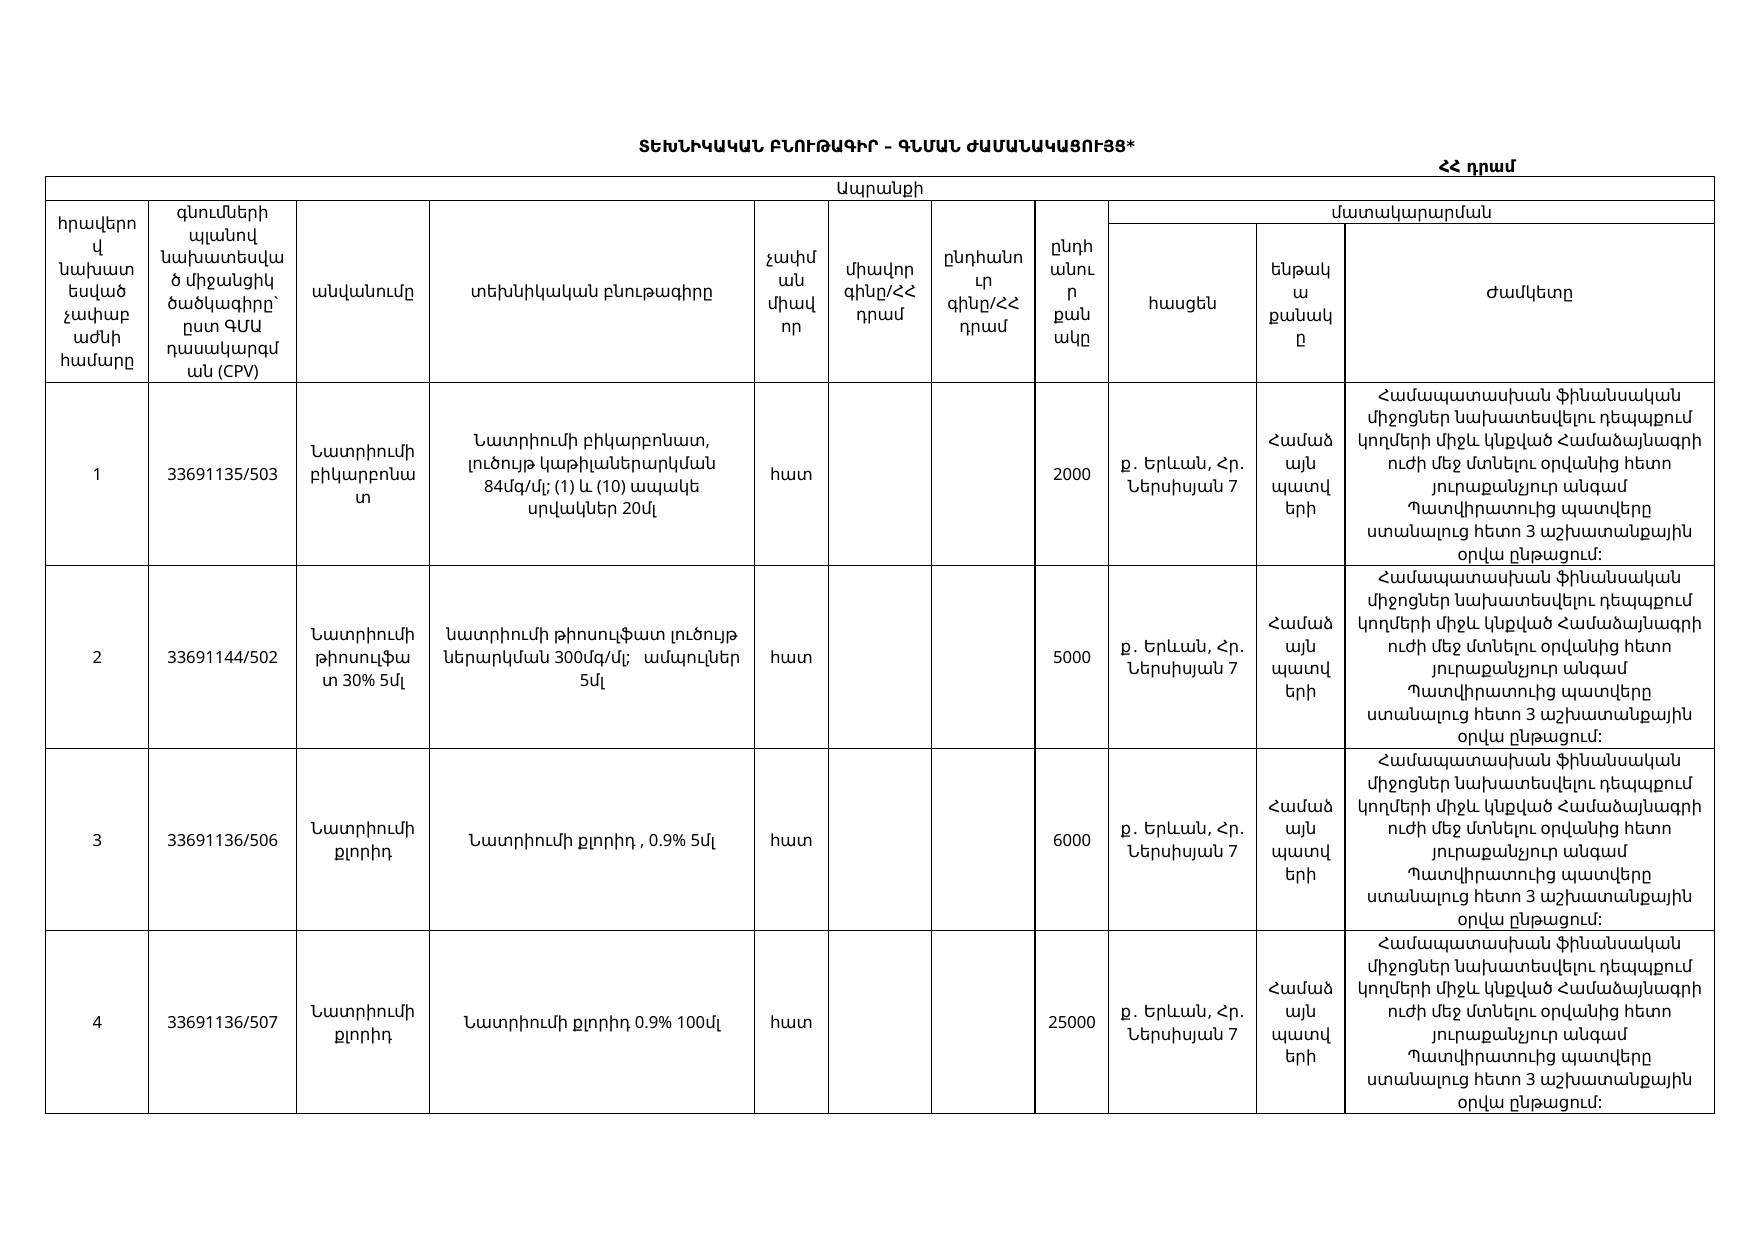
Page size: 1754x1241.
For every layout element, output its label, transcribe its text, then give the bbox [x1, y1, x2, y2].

table_cell հատ [755, 566, 828, 748]
table_cell հատ [755, 749, 828, 930]
table_cell Նատրիումի քլորիդ [297, 749, 429, 930]
table_cell գնումների պլանով նախատեսված միջանցիկ ծածկագիրը` ըստ ԳՄԱ դասակարգման (CPV) [149, 201, 296, 382]
table_cell 2000 [1036, 383, 1108, 565]
table_cell միավոր գինը/ՀՀ դրամ [829, 201, 931, 382]
table_cell ք․ Երևան, Հր․ Ներսիսյան 7 [1109, 749, 1256, 930]
table_cell մատակարարման [1109, 201, 1714, 223]
table_cell [829, 931, 931, 1113]
table_cell 33691144/502 [149, 566, 296, 748]
table_cell 1 [46, 383, 148, 565]
table_cell Համաձայն պատվերի [1257, 383, 1344, 565]
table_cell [1109, 931, 1256, 1113]
table_cell տեխնիկական բնութագիրը [430, 201, 754, 382]
table_cell ենթակա քանակը [1257, 224, 1344, 382]
table_cell ք․ Երևան, Հր․ Ներսիսյան 7 [1109, 566, 1256, 748]
table_cell Նատրիումի քլորիդ [297, 931, 429, 1113]
table_cell հրավերով նախատեսված չափաբաժնի համարը [46, 201, 148, 382]
table_cell 3 [46, 749, 148, 930]
table_header Ապրանքի [46, 177, 1714, 199]
table_cell ք․ Երևան, Հր․ Ներսիսյան 7 [1109, 383, 1256, 565]
table_cell Նատրիումի քլորիդ , 0.9% 5մլ [430, 749, 754, 930]
table_cell 4 [46, 931, 148, 1113]
table_cell Նատրիումի բիկարբոնատ [297, 383, 429, 565]
table_cell անվանումը [297, 201, 429, 382]
table_cell 5000 [1036, 566, 1108, 748]
table_cell Համաձայն պատվերի [1257, 749, 1344, 930]
text ՏԵԽՆԻԿԱԿԱՆ ԲՆՈՒԹԱԳԻՐ – ԳՆՄԱՆ ԺԱՄԱՆԱԿԱՑՈՒՅՑ* [75, 137, 1698, 156]
table_cell 33691136/507 [149, 931, 296, 1113]
table_cell 33691135/503 [149, 383, 296, 565]
table_cell [829, 566, 931, 748]
table_cell ընդհանուր քանակը [1036, 201, 1108, 382]
table_cell [829, 749, 931, 930]
table_cell հատ [755, 383, 828, 565]
table_cell Ժամկետը [1346, 224, 1714, 382]
table_cell Համաձայն պատվերի [1257, 566, 1344, 748]
table_cell [829, 383, 931, 565]
table_cell Նատրիումի թիոսուլֆատ 30% 5մլ [297, 566, 429, 748]
table_cell Նատրիումի քլորիդ 0.9% 100մլ [430, 931, 754, 1113]
table_cell նատրիումի թիոսուլֆատ լուծույթ ներարկման 300մգ/մլ; ամպուլներ 5մլ [430, 566, 754, 748]
table_cell Համաձայն պատվերի [1257, 931, 1344, 1113]
text ՀՀ դրամ [75, 156, 1698, 176]
table_cell [932, 749, 1034, 930]
table_cell 25000 [1036, 931, 1108, 1113]
table_cell [932, 931, 1034, 1113]
table_cell 6000 [1036, 749, 1108, 930]
table_cell [932, 383, 1034, 565]
table_cell Նատրիումի բիկարբոնատ, լուծույթ կաթիլաներարկման 84մգ/մլ; (1) և (10) ապակե սրվակներ 20մլ [430, 383, 754, 565]
table_cell 2 [46, 566, 148, 748]
table_cell հատ [755, 931, 828, 1113]
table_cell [1346, 931, 1714, 1113]
table_cell 33691136/506 [149, 749, 296, 930]
table_cell ընդհանուր գինը/ՀՀ դրամ [932, 201, 1034, 382]
table_cell չափման միավոր [755, 201, 828, 382]
table_cell [932, 566, 1034, 748]
table_cell հասցեն [1109, 224, 1256, 382]
